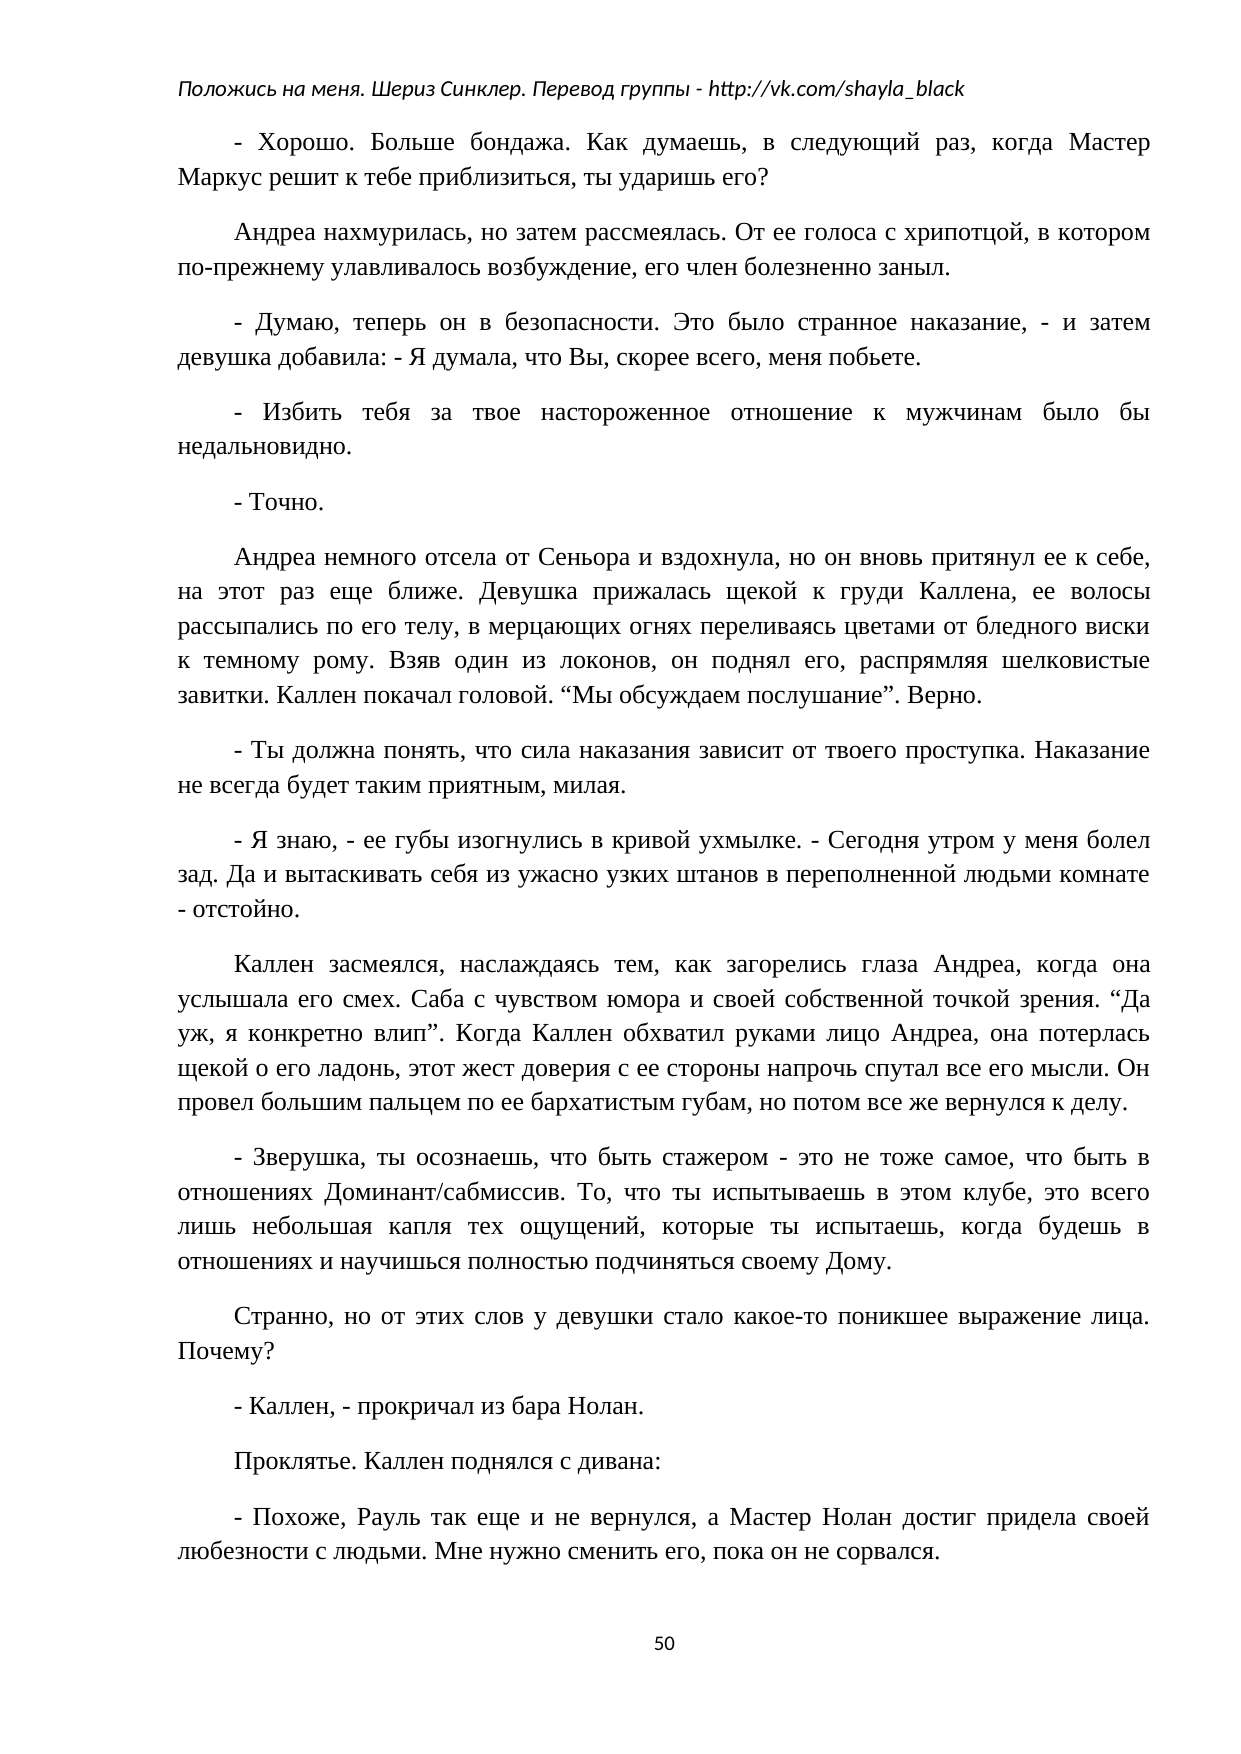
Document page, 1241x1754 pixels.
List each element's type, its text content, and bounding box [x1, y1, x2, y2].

text - Избить тебя за твое настороженное отношение к мужчинам было бы недальновидно. [177, 396, 1152, 460]
text - Ты должна понять, что сила наказания зависит от твоего проступка. Наказание не всегда будет таким приятным, милая. [177, 734, 1152, 799]
text - Я знаю, - ее губы изогнулись в кривой ухмылке. - Сегодня утром у меня болел зад. Да и вытаскивать себя из ужасно узких штанов в переполненной людьми комнате - отстойно. [177, 824, 1152, 923]
text - Думаю, теперь он в безопасности. Это было странное наказание, - и затем девушка добавила: - Я думала, что Вы, скорее всего, меня побьете. [177, 306, 1152, 371]
text - Зверушка, ты осознаешь, что быть стажером - это не тоже самое, что быть в отношениях Доминант/сабмиссив. То, что ты испытываешь в этом клубе, это всего лишь небольшая капля тех ощущений, которые ты испытаешь, когда будешь в отношениях и научишься полностью подчиняться своему Дому. [177, 1141, 1152, 1275]
text - Хорошо. Больше бондажа. Как думаешь, в следующий раз, когда Мастер Маркус решит к тебе приблизиться, ты ударишь его? [177, 126, 1152, 191]
text Андреа немного отсела от Сеньора и вздохнула, но он вновь притянул ее к себе, на этот раз еще ближе. Девушка прижалась щекой к груди Каллена, ее волосы рассыпались по его телу, в мерцающих огнях переливаясь цветами от бледного виски к темному рому. Взяв один из локонов, он поднял его, распрямляя шелковистые завитки. Каллен покачал головой. “Мы обсуждаем послушание”. Верно. [177, 541, 1152, 709]
text Проклятье. Каллен поднялся с дивана: [177, 1445, 1152, 1475]
text - Точно. [177, 486, 1152, 516]
text - Каллен, - прокричал из бара Нолан. [177, 1390, 1152, 1420]
text Каллен засмеялся, наслаждаясь тем, как загорелись глаза Андреа, когда она услышала его смех. Саба с чувством юмора и своей собственной точкой зрения. “Да уж, я конкретно влип”. Когда Каллен обхватил руками лицо Андреа, она потерлась щекой о его ладонь, этот жест доверия с ее стороны напрочь спутал все его мысли. Он провел большим пальцем по ее бархатистым губам, но потом все же вернулся к делу. [177, 948, 1152, 1116]
text - Похоже, Рауль так еще и не вернулся, а Мастер Нолан достиг придела своей любезности с людьми. Мне нужно сменить его, пока он не сорвался. [177, 1501, 1152, 1565]
text Странно, но от этих слов у девушки стало какое-то поникшее выражение лица. Почему? [177, 1300, 1152, 1365]
text Андреа нахмурилась, но затем рассмеялась. От ее голоса с хрипотцой, в котором по-прежнему улавливалось возбуждение, его член болезненно заныл. [177, 216, 1152, 281]
